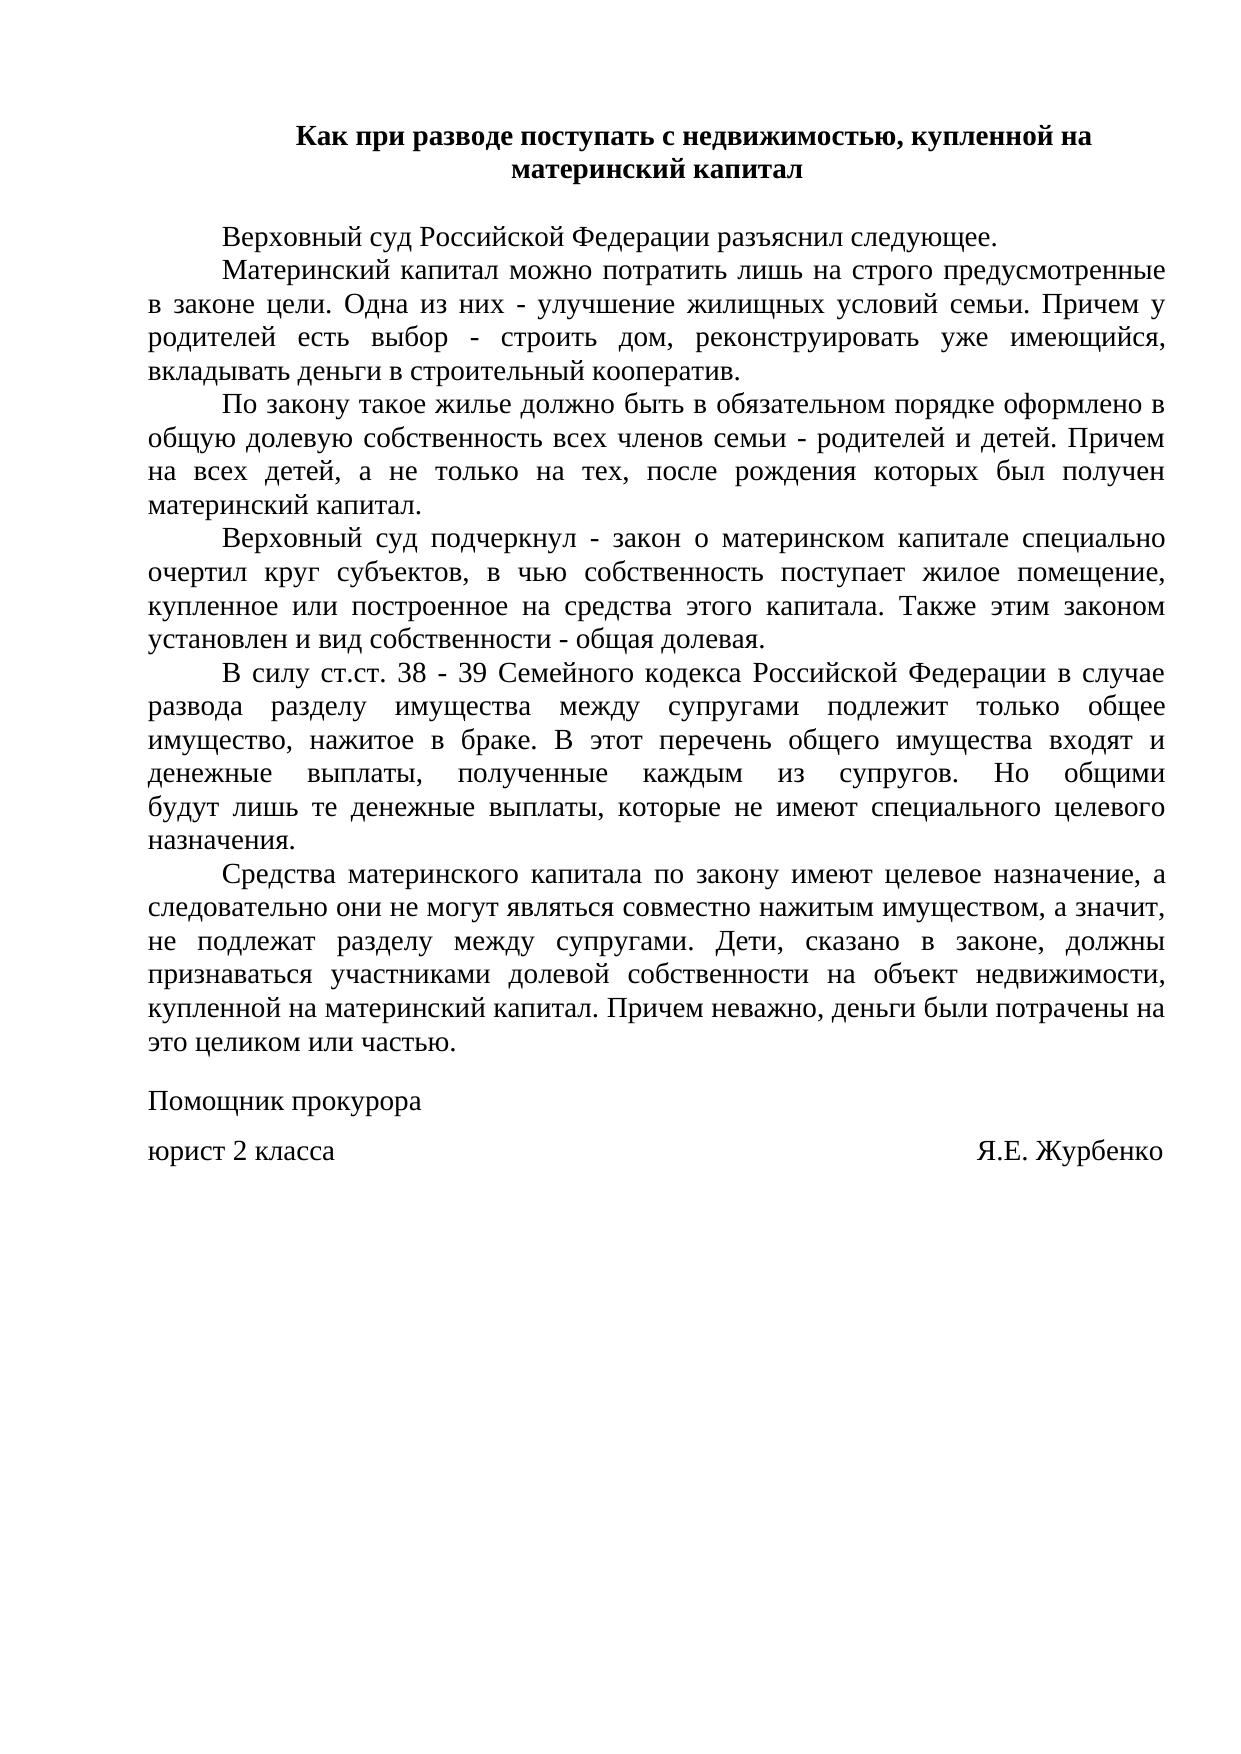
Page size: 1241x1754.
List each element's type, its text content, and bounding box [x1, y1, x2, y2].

text юрист 2 класса Я.Е. Журбенко [148, 1141, 1166, 1166]
text Верховный суд Российской Федерации разъяснил следующее. [148, 219, 1167, 252]
text Помощник прокурора [148, 1091, 1166, 1116]
text Верховный суд подчеркнул - закон о материнском капитале специально очертил круг субъектов, в чью собственность поступает жилое помещение, купленное или построенное на средства этого капитала. Также этим законом установлен и вид собственности - общая долевая. [148, 521, 1167, 655]
text По закону такое жилье должно быть в обязательном порядке оформлено в общую долевую собственность всех членов семьи - родителей и детей. Причем на всех детей, а не только на тех, после рождения которых был получен материнский капитал. [148, 386, 1167, 521]
text Как при разводе поступать с недвижимостью, купленной на материнский капитал [148, 118, 1167, 185]
text В силу ст.ст. 38 - 39 Семейного кодекса Российской Федерации в случае развода разделу имущества между супругами подлежит только общее имущество, нажитое в браке. В этот перечень общего имущества входят и денежные выплаты, полученные каждым из супругов. Но общими будут лишь те денежные выплаты, которые не имеют специального целевого назначения. [148, 655, 1167, 856]
text Средства материнского капитала по закону имеют целевое назначение, а следовательно они не могут являться совместно нажитым имуществом, а значит, не подлежат разделу между супругами. Дети, сказано в законе, должны признаваться участниками долевой собственности на объект недвижимости, купленной на материнский капитал. Причем неважно, деньги были потрачены на это целиком или частью. [148, 856, 1167, 1057]
text Материнский капитал можно потратить лишь на строго предусмотренные в законе цели. Одна из них - улучшение жилищных условий семьи. Причем у родителей есть выбор - строить дом, реконструировать уже имеющийся, вкладывать деньги в строительный кооператив. [148, 252, 1167, 386]
